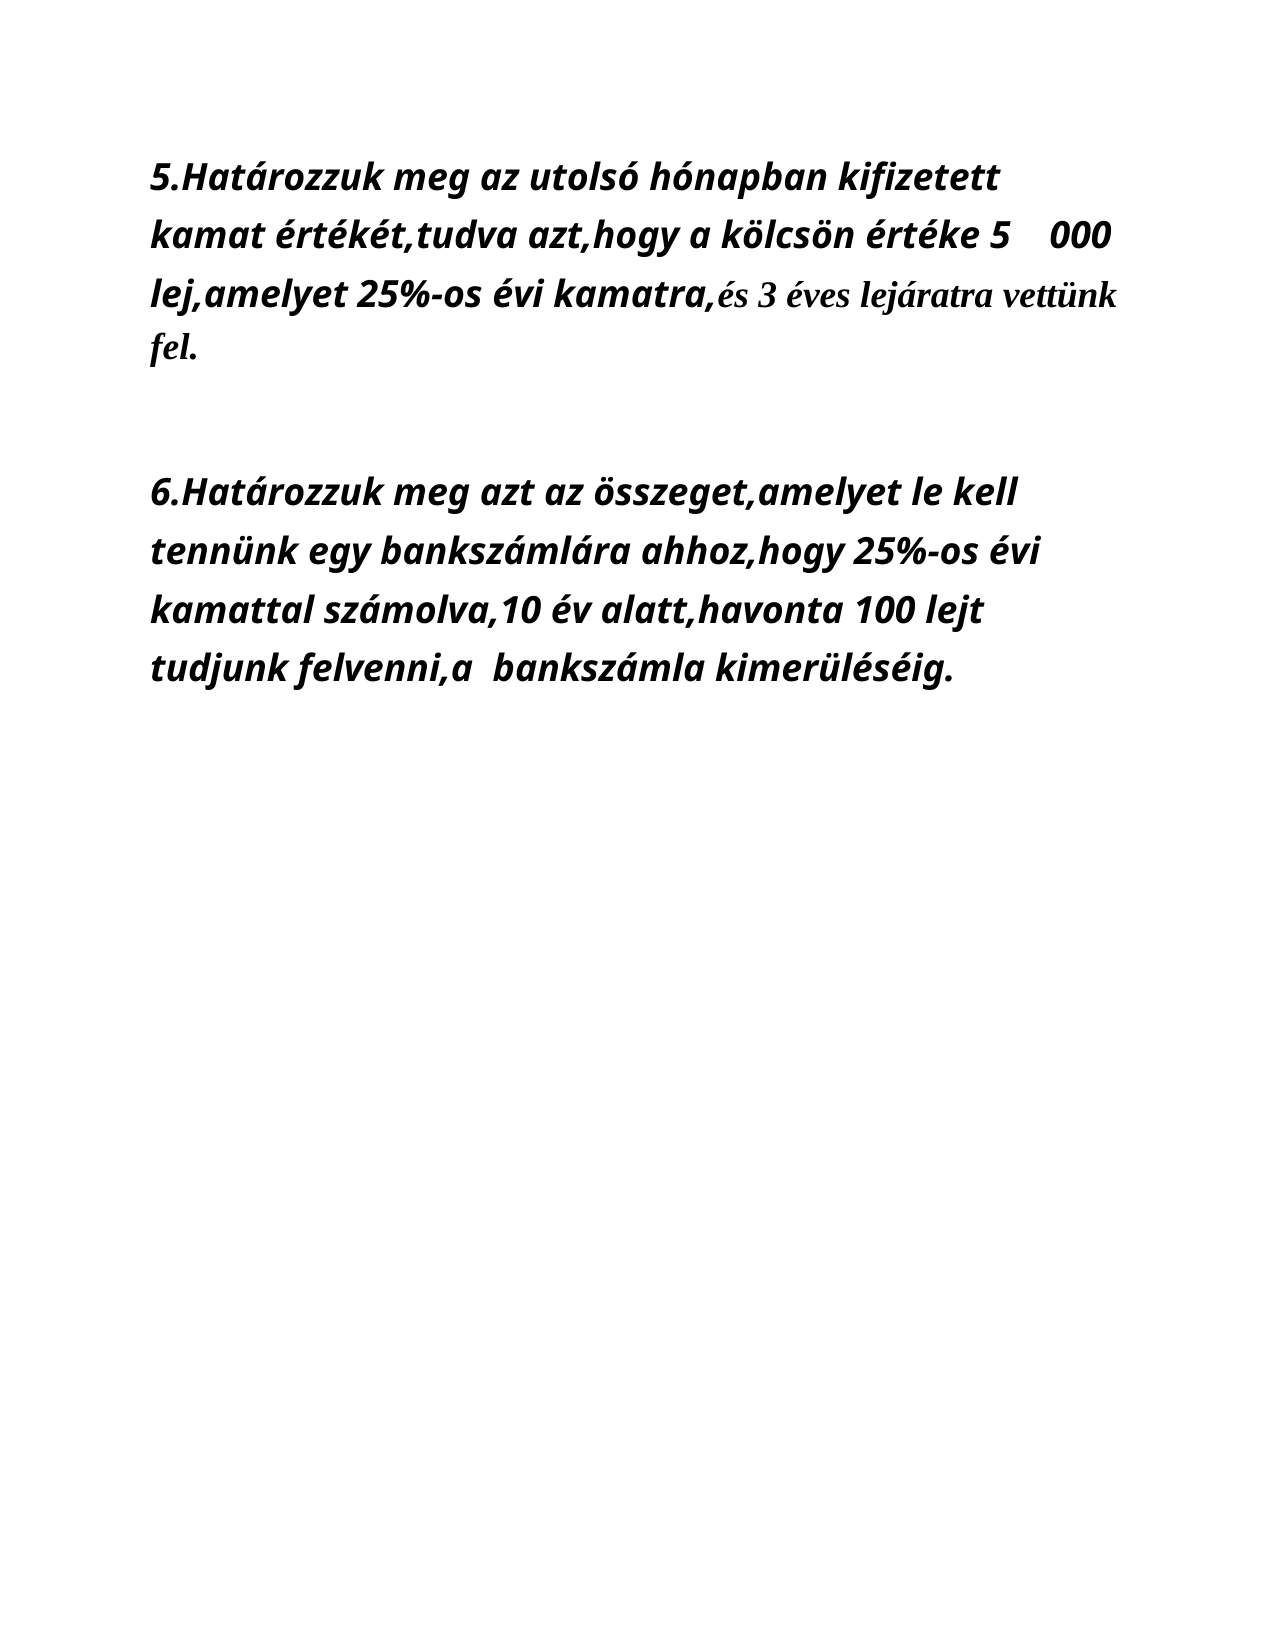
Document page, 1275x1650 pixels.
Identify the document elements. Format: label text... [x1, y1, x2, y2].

text 6.Határozzuk meg azt az összeget,amelyet le kell tennünk egy bankszámlára ahhoz,hogy 25%-os évi kamattal számolva,10 év alatt,havonta 100 lejt tudjunk felvenni,a bankszámla kimerüléséig. [150, 466, 1125, 693]
text 5.Határozzuk meg az utolsó hónapban kifizetett kamat értékét,tudva azt,hogy a kölcsön értéke 5 000 lej,amelyet 25%-os évi kamatra,és 3 éves lejáratra vettünk fel. [150, 150, 1125, 368]
